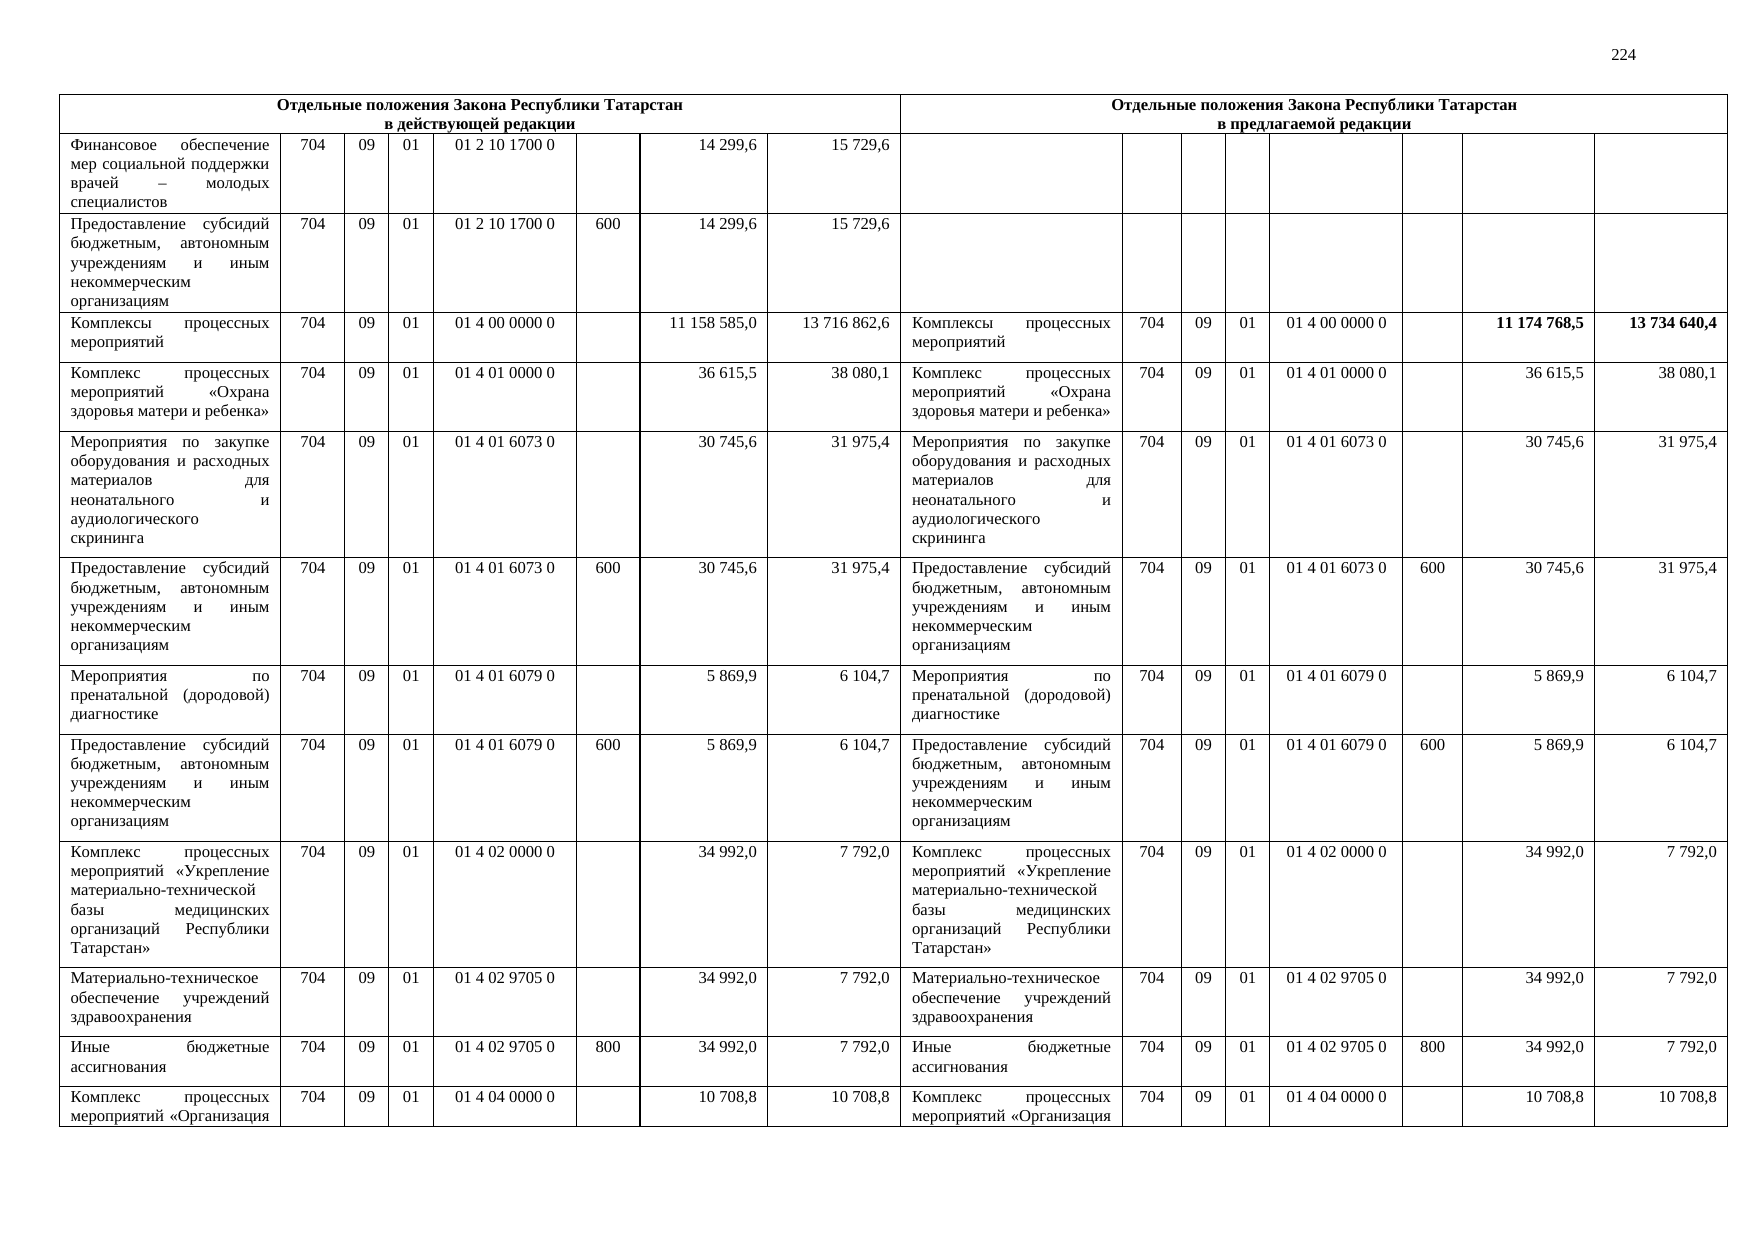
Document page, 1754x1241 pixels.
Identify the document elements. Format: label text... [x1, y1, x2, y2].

table_cell 704 [1123, 1037, 1181, 1086]
table_cell 6 104,7 [768, 666, 900, 733]
table_cell 11 158 585,0 [641, 313, 767, 362]
table_cell 34 992,0 [1463, 968, 1594, 1036]
table_cell 704 [281, 1087, 344, 1126]
table_cell [1403, 842, 1462, 967]
table_cell 01 [1226, 432, 1269, 557]
table_cell 09 [1182, 363, 1225, 431]
table_cell 09 [1182, 432, 1225, 557]
table_cell [1403, 313, 1462, 362]
table_cell [1403, 214, 1462, 312]
table_cell 01 [1226, 1087, 1269, 1126]
table_cell 01 [389, 313, 433, 362]
table_cell 01 [389, 363, 433, 431]
table_cell 09 [1182, 313, 1225, 362]
table_cell 704 [1123, 432, 1181, 557]
table_cell 15 729,6 [768, 214, 900, 312]
table_cell 7 792,0 [768, 1037, 900, 1086]
table_cell 01 4 01 6073 0 [1270, 558, 1402, 664]
table_cell 14 299,6 [641, 134, 767, 213]
table_cell 600 [577, 735, 639, 841]
table_cell [1463, 214, 1594, 312]
table_header Отдельные положения Закона Республики Татарстан в действующей редакции [60, 95, 900, 133]
table_cell 600 [577, 214, 639, 312]
table_cell 01 [1226, 1037, 1269, 1086]
table_cell 10 708,8 [1595, 1087, 1727, 1126]
table_cell 7 792,0 [768, 968, 900, 1036]
table_cell 09 [1182, 558, 1225, 664]
table_cell [1226, 214, 1269, 312]
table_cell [901, 1087, 1122, 1126]
table_cell 800 [577, 1037, 639, 1086]
table_cell 01 4 01 0000 0 [434, 363, 576, 431]
table_cell [577, 313, 639, 362]
table_cell 34 992,0 [641, 842, 767, 967]
table_cell 01 [1226, 968, 1269, 1036]
table_cell 09 [345, 134, 388, 213]
table_cell 01 [389, 1037, 433, 1086]
table_cell [1270, 214, 1402, 312]
table_cell 01 4 01 0000 0 [1270, 363, 1402, 431]
table_cell 31 975,4 [1595, 432, 1727, 557]
table_cell 01 [389, 735, 433, 841]
table_cell 09 [1182, 1037, 1225, 1086]
table_cell 30 745,6 [1463, 432, 1594, 557]
table_cell 09 [345, 735, 388, 841]
table_cell 600 [577, 558, 639, 664]
table_cell 30 745,6 [641, 432, 767, 557]
table_cell 09 [1182, 1087, 1225, 1126]
table_cell 09 [345, 558, 388, 664]
table_cell 600 [1403, 558, 1462, 664]
table_cell Иные бюджетные ассигнования [60, 1037, 280, 1086]
table_cell [577, 134, 639, 213]
table_cell 704 [281, 735, 344, 841]
table_cell [901, 214, 1122, 312]
table_cell 11 174 768,5 [1463, 313, 1594, 362]
table_cell 01 4 04 0000 0 [434, 1087, 576, 1126]
table_cell 01 4 01 6079 0 [434, 666, 576, 733]
table_cell [1123, 134, 1181, 213]
table_cell 704 [1123, 842, 1181, 967]
table_cell [1182, 134, 1225, 213]
table_cell Финансовое обеспечение мер социальной поддержки врачей – молодых специалистов [60, 134, 280, 213]
table_cell 01 [389, 1087, 433, 1126]
table_cell [1226, 134, 1269, 213]
table_cell 800 [1403, 1037, 1462, 1086]
table_cell [1403, 134, 1462, 213]
table_cell [1403, 666, 1462, 733]
table_cell Комплекс процессных мероприятий «Охрана здоровья матери и ребенка» [60, 363, 280, 431]
table_cell 01 4 02 9705 0 [434, 968, 576, 1036]
table_cell [1403, 432, 1462, 557]
table_cell 704 [281, 313, 344, 362]
table_cell [1595, 214, 1727, 312]
table_cell 15 729,6 [768, 134, 900, 213]
table_cell Предоставление субсидий бюджетным, автономным учреждениям и иным некоммерческим организациям [60, 735, 280, 841]
table_cell 34 992,0 [641, 968, 767, 1036]
table_cell 09 [1182, 666, 1225, 733]
table_cell 704 [281, 558, 344, 664]
table_cell 09 [345, 432, 388, 557]
table_cell 5 869,9 [1463, 735, 1594, 841]
table_cell 01 4 01 6079 0 [1270, 735, 1402, 841]
table_cell 13 716 862,6 [768, 313, 900, 362]
table_cell 09 [345, 1087, 388, 1126]
table_cell [1403, 1087, 1462, 1126]
table_cell Материально-техническое обеспечение учреждений здравоохранения [901, 968, 1122, 1036]
table_cell 704 [1123, 735, 1181, 841]
table_cell Мероприятия по закупке оборудования и расходных материалов для неонатального и аудиологического скрининга [901, 432, 1122, 557]
table_cell 34 992,0 [1463, 1037, 1594, 1086]
table_cell 38 080,1 [1595, 363, 1727, 431]
table_cell Предоставление субсидий бюджетным, автономным учреждениям и иным некоммерческим организациям [60, 558, 280, 664]
table_cell 09 [345, 968, 388, 1036]
table_cell 14 299,6 [641, 214, 767, 312]
table_cell 01 [389, 214, 433, 312]
table_cell Материально-техническое обеспечение учреждений здравоохранения [60, 968, 280, 1036]
table_cell 704 [1123, 363, 1181, 431]
table_cell 30 745,6 [1463, 558, 1594, 664]
table_cell 600 [1403, 735, 1462, 841]
table_cell [901, 134, 1122, 213]
table_cell 5 869,9 [1463, 666, 1594, 733]
table_cell 13 734 640,4 [1595, 313, 1727, 362]
table_cell 09 [1182, 842, 1225, 967]
table_cell 5 869,9 [641, 666, 767, 733]
table_cell 704 [281, 134, 344, 213]
table_cell 01 4 02 0000 0 [1270, 842, 1402, 967]
table_cell 31 975,4 [768, 432, 900, 557]
table_cell 01 4 01 6079 0 [1270, 666, 1402, 733]
table_cell 09 [345, 313, 388, 362]
table_cell [577, 842, 639, 967]
table_cell 7 792,0 [1595, 1037, 1727, 1086]
table_cell 09 [1182, 968, 1225, 1036]
table_cell 01 4 01 6079 0 [434, 735, 576, 841]
table_cell 01 [1226, 363, 1269, 431]
table_cell 01 [389, 134, 433, 213]
table_cell 5 869,9 [641, 735, 767, 841]
table_cell Мероприятия по закупке оборудования и расходных материалов для неонатального и аудиологического скрининга [60, 432, 280, 557]
table_cell 10 708,8 [1463, 1087, 1594, 1126]
table_cell Комплексы процессных мероприятий [901, 313, 1122, 362]
table_cell 6 104,7 [768, 735, 900, 841]
table_cell 704 [1123, 558, 1181, 664]
table_cell Предоставление субсидий бюджетным, автономным учреждениям и иным некоммерческим организациям [901, 735, 1122, 841]
table_cell 7 792,0 [1595, 968, 1727, 1036]
table_cell 34 992,0 [641, 1037, 767, 1086]
table_cell [1403, 968, 1462, 1036]
table_cell Комплекс процессных мероприятий «Охрана здоровья матери и ребенка» [901, 363, 1122, 431]
table_cell [1403, 363, 1462, 431]
table_cell 01 4 02 9705 0 [1270, 968, 1402, 1036]
table_cell 704 [1123, 313, 1181, 362]
table_cell 01 4 00 0000 0 [434, 313, 576, 362]
table_cell 01 4 04 0000 0 [1270, 1087, 1402, 1126]
table_cell 09 [345, 214, 388, 312]
table_cell 6 104,7 [1595, 735, 1727, 841]
table_cell Комплексы процессных мероприятий [60, 313, 280, 362]
table_cell 01 [389, 968, 433, 1036]
table_cell 704 [1123, 968, 1181, 1036]
table_cell 01 4 01 6073 0 [434, 558, 576, 664]
table_cell 09 [345, 1037, 388, 1086]
table_cell 34 992,0 [1463, 842, 1594, 967]
table_cell 01 4 01 6073 0 [1270, 432, 1402, 557]
table_cell 30 745,6 [641, 558, 767, 664]
table_cell 01 2 10 1700 0 [434, 214, 576, 312]
table_cell [577, 666, 639, 733]
table_cell 704 [281, 363, 344, 431]
table_cell [1595, 134, 1727, 213]
table_cell Иные бюджетные ассигнования [901, 1037, 1122, 1086]
table_cell 31 975,4 [768, 558, 900, 664]
table_cell 01 [1226, 735, 1269, 841]
table_cell Комплекс процессных мероприятий «Укрепление материально-технической базы медицинских организаций Республики Татарстан» [901, 842, 1122, 967]
table_cell 01 4 00 0000 0 [1270, 313, 1402, 362]
table_cell [1123, 214, 1181, 312]
table_cell 01 [389, 432, 433, 557]
table_cell 01 4 02 0000 0 [434, 842, 576, 967]
table_cell Комплекс процессных мероприятий «Укрепление материально-технической базы медицинских организаций Республики Татарстан» [60, 842, 280, 967]
table_cell Предоставление субсидий бюджетным, автономным учреждениям и иным некоммерческим организациям [901, 558, 1122, 664]
table_cell [1463, 134, 1594, 213]
table_cell [577, 1087, 639, 1126]
table_cell 09 [345, 363, 388, 431]
table_cell Мероприятия по пренатальной (дородовой) диагностике [901, 666, 1122, 733]
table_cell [60, 1087, 280, 1126]
table_cell 01 [389, 666, 433, 733]
table_cell 36 615,5 [1463, 363, 1594, 431]
table_cell Мероприятия по пренатальной (дородовой) диагностике [60, 666, 280, 733]
table_cell [577, 968, 639, 1036]
table_cell 704 [1123, 1087, 1181, 1126]
table_cell 7 792,0 [768, 842, 900, 967]
table_cell 01 [1226, 842, 1269, 967]
table_cell 6 104,7 [1595, 666, 1727, 733]
table_cell 10 708,8 [768, 1087, 900, 1126]
table_cell 09 [345, 666, 388, 733]
table_cell 01 4 01 6073 0 [434, 432, 576, 557]
table_cell 01 [1226, 558, 1269, 664]
table_cell 01 [389, 842, 433, 967]
table_cell Предоставление субсидий бюджетным, автономным учреждениям и иным некоммерческим организациям [60, 214, 280, 312]
table_cell 38 080,1 [768, 363, 900, 431]
table_cell 704 [281, 842, 344, 967]
table_cell 704 [281, 968, 344, 1036]
table_cell 01 4 02 9705 0 [1270, 1037, 1402, 1086]
table_cell 01 [1226, 666, 1269, 733]
table_header Отдельные положения Закона Республики Татарстан в предлагаемой редакции [901, 95, 1727, 133]
table_cell [1270, 134, 1402, 213]
table_cell 10 708,8 [641, 1087, 767, 1126]
table_cell 704 [281, 432, 344, 557]
table_cell 09 [345, 842, 388, 967]
table_cell [1182, 214, 1225, 312]
table_cell 01 [389, 558, 433, 664]
table_cell 704 [281, 1037, 344, 1086]
table_cell 01 2 10 1700 0 [434, 134, 576, 213]
table_cell 704 [281, 666, 344, 733]
table_cell [577, 432, 639, 557]
table_cell 36 615,5 [641, 363, 767, 431]
table_cell 7 792,0 [1595, 842, 1727, 967]
table_cell 31 975,4 [1595, 558, 1727, 664]
table_cell 704 [281, 214, 344, 312]
table_cell 704 [1123, 666, 1181, 733]
table_cell 01 [1226, 313, 1269, 362]
table_cell [577, 363, 639, 431]
table_cell 01 4 02 9705 0 [434, 1037, 576, 1086]
table_cell 09 [1182, 735, 1225, 841]
